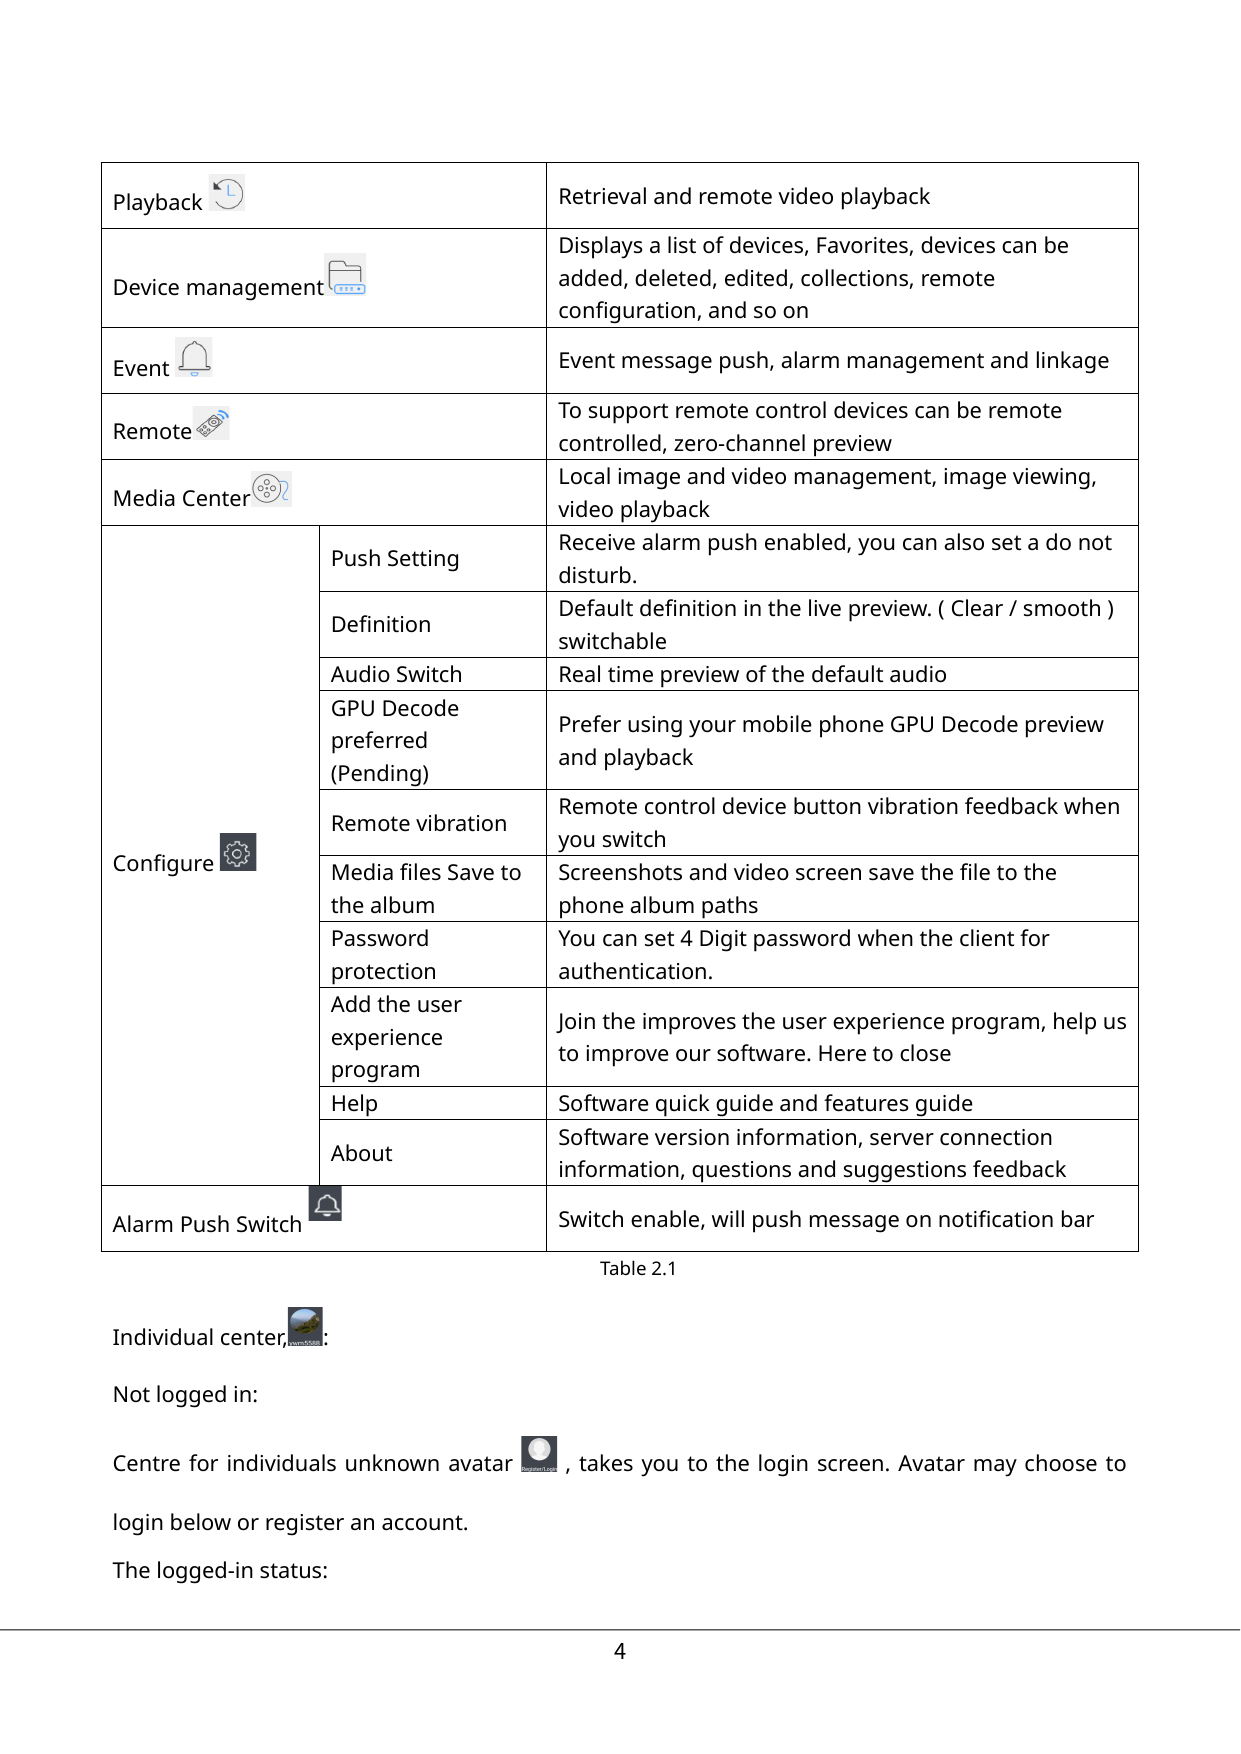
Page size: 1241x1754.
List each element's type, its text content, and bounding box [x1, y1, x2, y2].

table_cell Prefer using your mobile phone GPU Decode preview and playback [547, 691, 1138, 789]
table_cell Retrieval and remote video playback [547, 163, 1138, 228]
table_cell Screenshots and video screen save the file to the phone album paths [547, 856, 1138, 921]
text The logged-in status: [112, 1553, 1128, 1586]
table_cell Remote vibration [320, 790, 546, 855]
text Table 2.1 [112, 1252, 1128, 1285]
picture [219, 833, 257, 871]
table_cell Software quick guide and features guide [547, 1087, 1138, 1119]
picture [324, 253, 367, 296]
table_cell Remote control device button vibration feedback when you switch [547, 790, 1138, 855]
table_cell Playback [102, 163, 546, 228]
picture [250, 471, 292, 507]
table_cell Alarm Push Switch [102, 1186, 546, 1251]
table_cell Configure [102, 526, 319, 1185]
table_cell Help [320, 1087, 546, 1119]
table_cell Add the user experience program [320, 988, 546, 1086]
table_cell Local image and video management, image viewing, video playback [547, 460, 1138, 525]
picture [308, 1186, 342, 1221]
text Centre for individuals unknown avatar , takes you to the login screen. Avatar may choose to login below or register an account. [112, 1425, 1128, 1538]
picture [521, 1436, 558, 1472]
table_cell Device management [102, 229, 546, 327]
table_cell Event [102, 328, 546, 393]
table_cell Media Center [102, 460, 546, 525]
table_cell Software version information, server connection information, questions and suggestions feedback [547, 1120, 1138, 1185]
picture [208, 174, 245, 211]
table_cell Audio Switch [320, 658, 546, 690]
text Individual center,: [112, 1297, 1128, 1362]
picture [192, 406, 230, 440]
table_cell You can set 4 Digit password when the client for authentication. [547, 922, 1138, 987]
table_cell Default definition in the live preview. ( Clear / smooth ) switchable [547, 592, 1138, 657]
table_cell Password protection [320, 922, 546, 987]
table_cell About [320, 1120, 546, 1185]
table_cell Receive alarm push enabled, you can also set a do not disturb. [547, 526, 1138, 591]
table_cell Event message push, alarm management and linkage [547, 328, 1138, 393]
text Not logged in: [112, 1377, 1128, 1410]
table_cell Displays a list of devices, Favorites, devices can be added, deleted, edited, collections, remote configuration, and so on [547, 229, 1138, 327]
picture [175, 337, 213, 377]
table_cell Definition [320, 592, 546, 657]
table_cell To support remote control devices can be remote controlled, zero-channel preview [547, 394, 1138, 459]
table_cell GPU Decode preferred (Pending) [320, 691, 546, 789]
table_cell Media files Save to the album [320, 856, 546, 921]
table_cell Switch enable, will push message on notification bar [547, 1186, 1138, 1251]
table_cell Real time preview of the default audio [547, 658, 1138, 690]
table_cell Join the improves the user experience program, help us to improve our software. Here to close [547, 988, 1138, 1086]
table_cell Push Setting [320, 526, 546, 591]
table_cell Remote [102, 394, 546, 459]
picture [287, 1307, 323, 1346]
